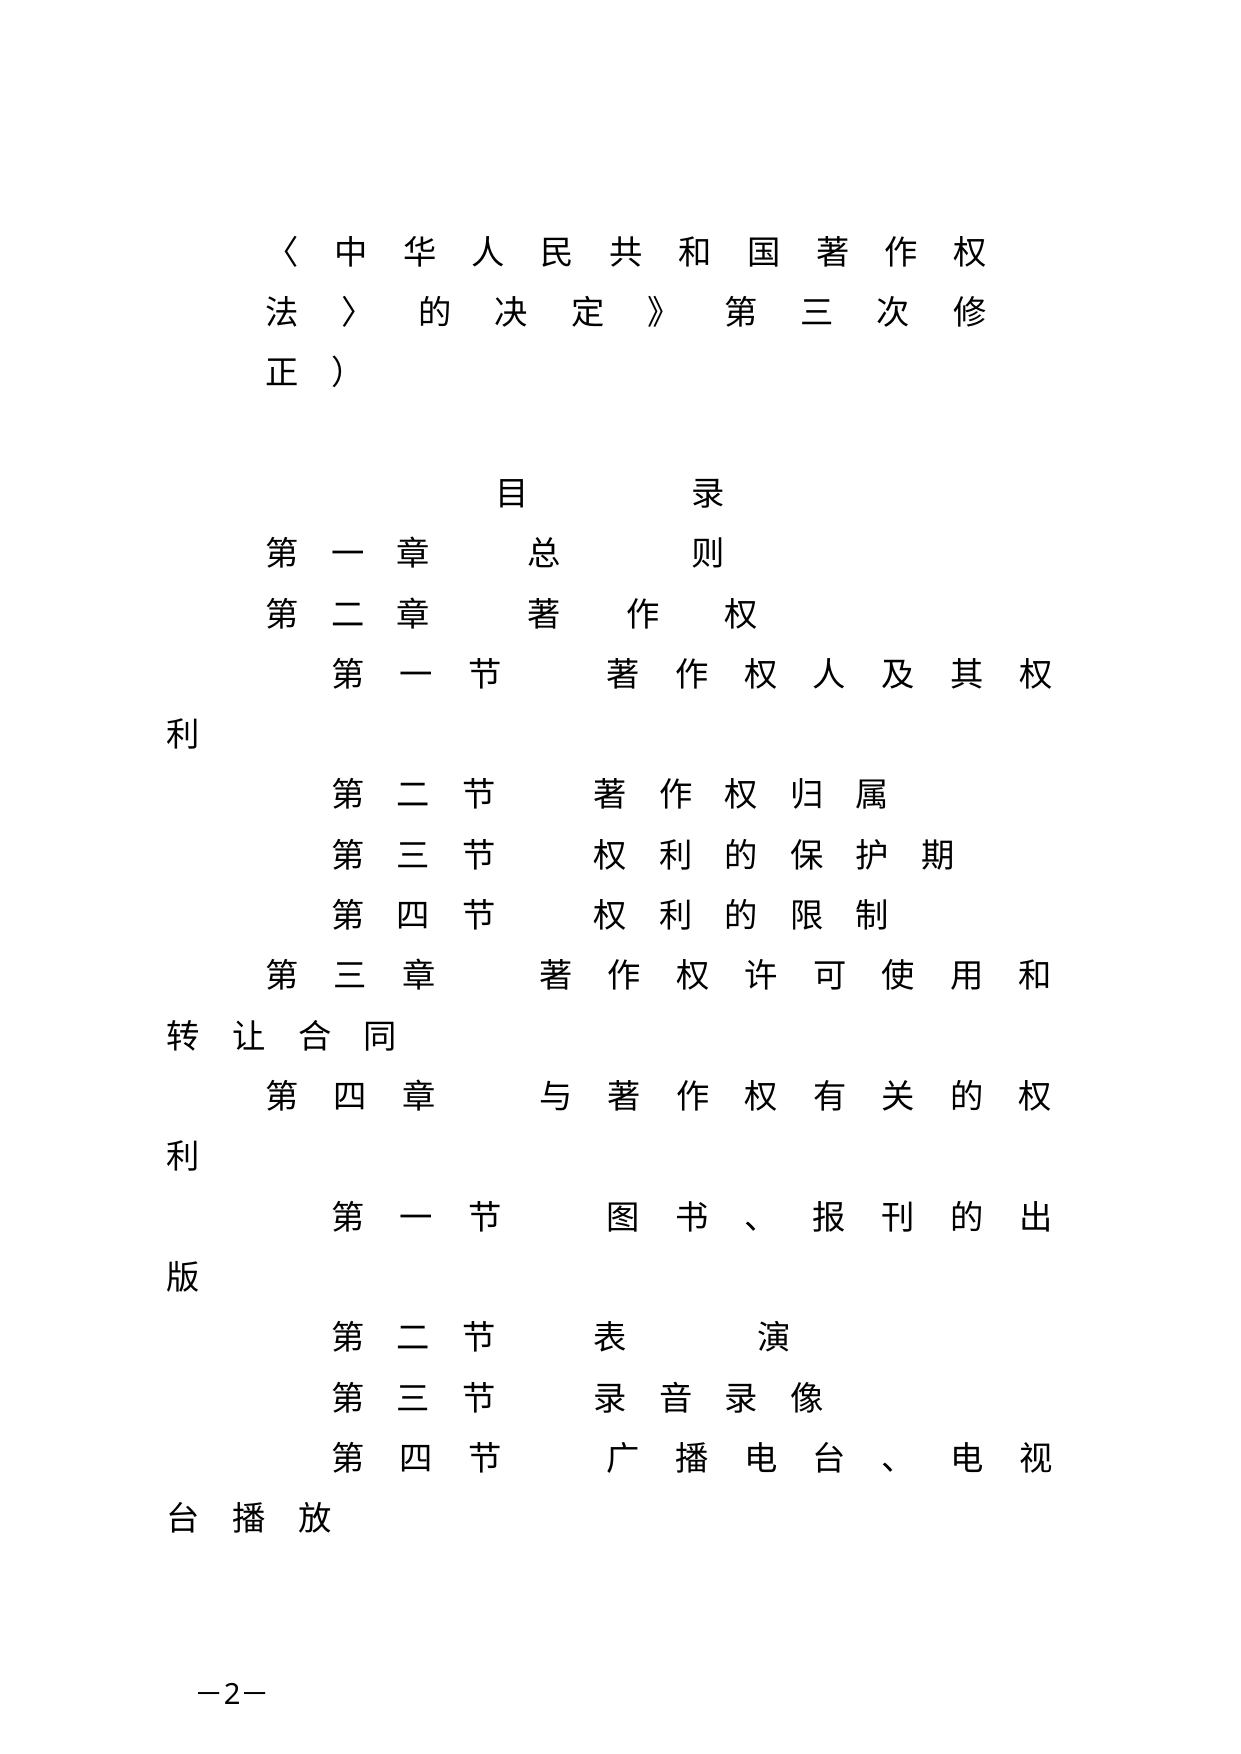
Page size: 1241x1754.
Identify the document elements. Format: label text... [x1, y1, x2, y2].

text 第三章 著作权许可使用和转让合同 [167, 943, 1085, 1064]
text 第三节 权利的保护期 [167, 822, 1085, 883]
text 第一节 图书、报刊的出版 [167, 1184, 1085, 1305]
text 第四章 与著作权有关的权利 [167, 1064, 1085, 1184]
text 第二节 表 演 [167, 1305, 1085, 1365]
text 目 录 [167, 461, 1085, 521]
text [232, 219, 1019, 400]
text 第一章 总 则 [167, 521, 1085, 581]
text 第四节 广播电台、电视台播放 [167, 1426, 1085, 1546]
text 第二节 著作权归属 [167, 762, 1085, 822]
text 第一节 著作权人及其权利 [167, 642, 1085, 762]
text 第四节 权利的限制 [167, 883, 1085, 943]
text 第二章 著 作 权 [167, 581, 1085, 642]
text 第三节 录音录像 [167, 1365, 1085, 1426]
